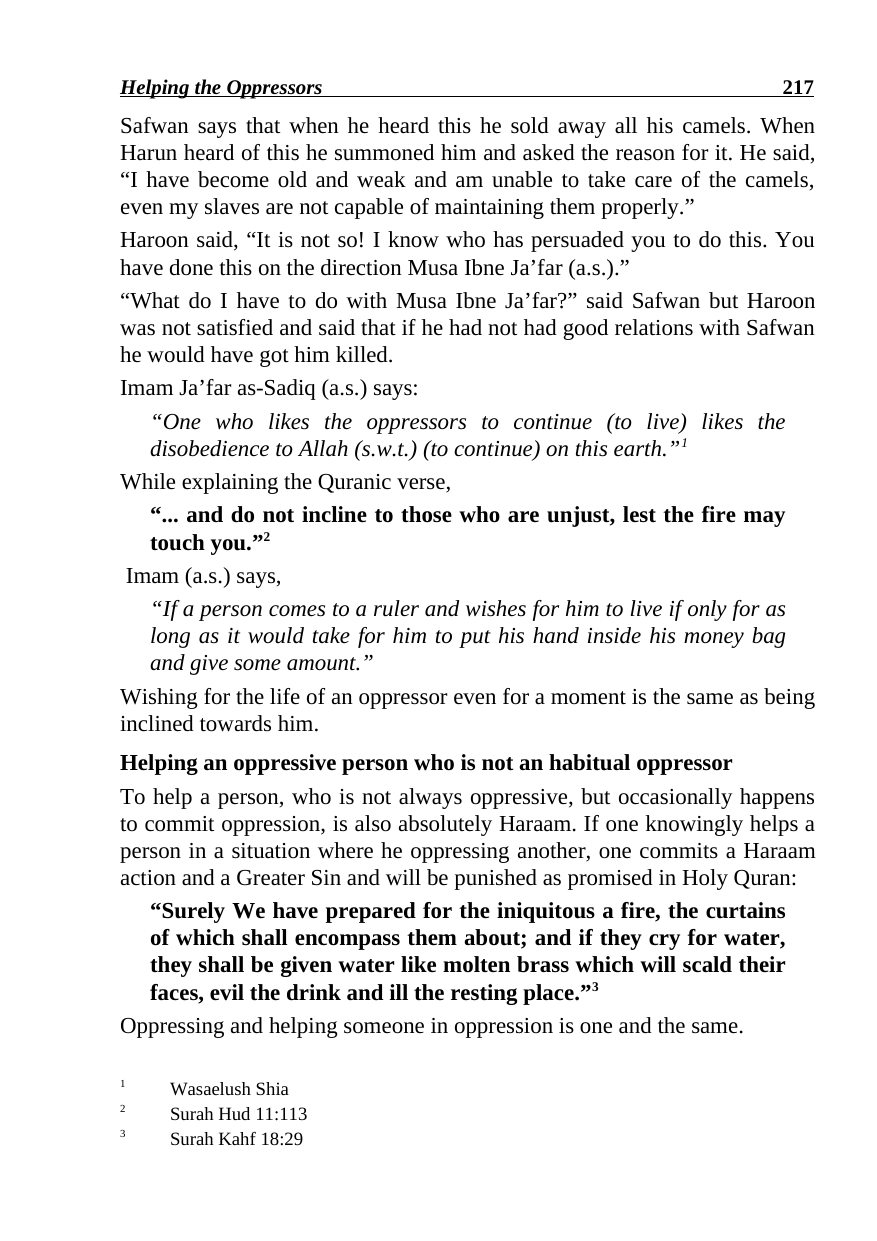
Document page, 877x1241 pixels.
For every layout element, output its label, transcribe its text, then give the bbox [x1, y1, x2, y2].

text “Surely We have prepared for the iniquitous a fire, the curtains of which shall encompass them about; and if they cry for water, they shall be given water like molten brass which will scald their faces, evil the drink and ill the resting place.” [150, 897, 787, 1005]
text Oppressing and helping someone in oppression is one and the same. [120, 1012, 817, 1039]
text “One who likes the oppressors to continue (to live) likes the disobedience to Allah (s.w.t.) (to continue) on this earth.” [150, 407, 787, 462]
text “... and do not incline to those who are unjust, lest the fire may touch you.” [150, 501, 787, 555]
text Imam Ja’far as-Sadiq (a.s.) says: [120, 374, 817, 401]
text Imam (a.s.) says, [120, 562, 817, 589]
text Safwan says that when he heard this he sold away all his camels. When Harun heard of this he summoned him and asked the reason for it. He said, “I have become old and weak and am unable to take care of the camels, even my slaves are not capable of maintaining them properly.” [120, 112, 817, 220]
text “If a person comes to a ruler and wishes for him to live if only for as long as it would take for him to put his hand inside his money bag and give some amount.” [150, 595, 787, 676]
text Haroon said, “It is not so! I know who has persuaded you to do this. You have done this on the direction Musa Ibne Ja’far (a.s.).” [120, 226, 817, 280]
text While explaining the Quranic verse, [120, 468, 817, 495]
text To help a person, who is not always oppressive, but occasionally happens to commit oppression, is also absolutely Haraam. If one knowingly helps a person in a situation where he oppressing another, one commits a Haraam action and a Greater Sin and will be punished as promised in Holy Quran: [120, 782, 817, 891]
text Wishing for the life of an oppressor even for a moment is the same as being inclined towards him. [120, 682, 817, 737]
subtitle Helping an oppressive person who is not an habitual oppressor [120, 749, 817, 776]
text “What do I have to do with Musa Ibne Ja’far?” said Safwan but Haroon was not satisfied and said that if he had not had good relations with Safwan he would have got him killed. [120, 287, 817, 368]
